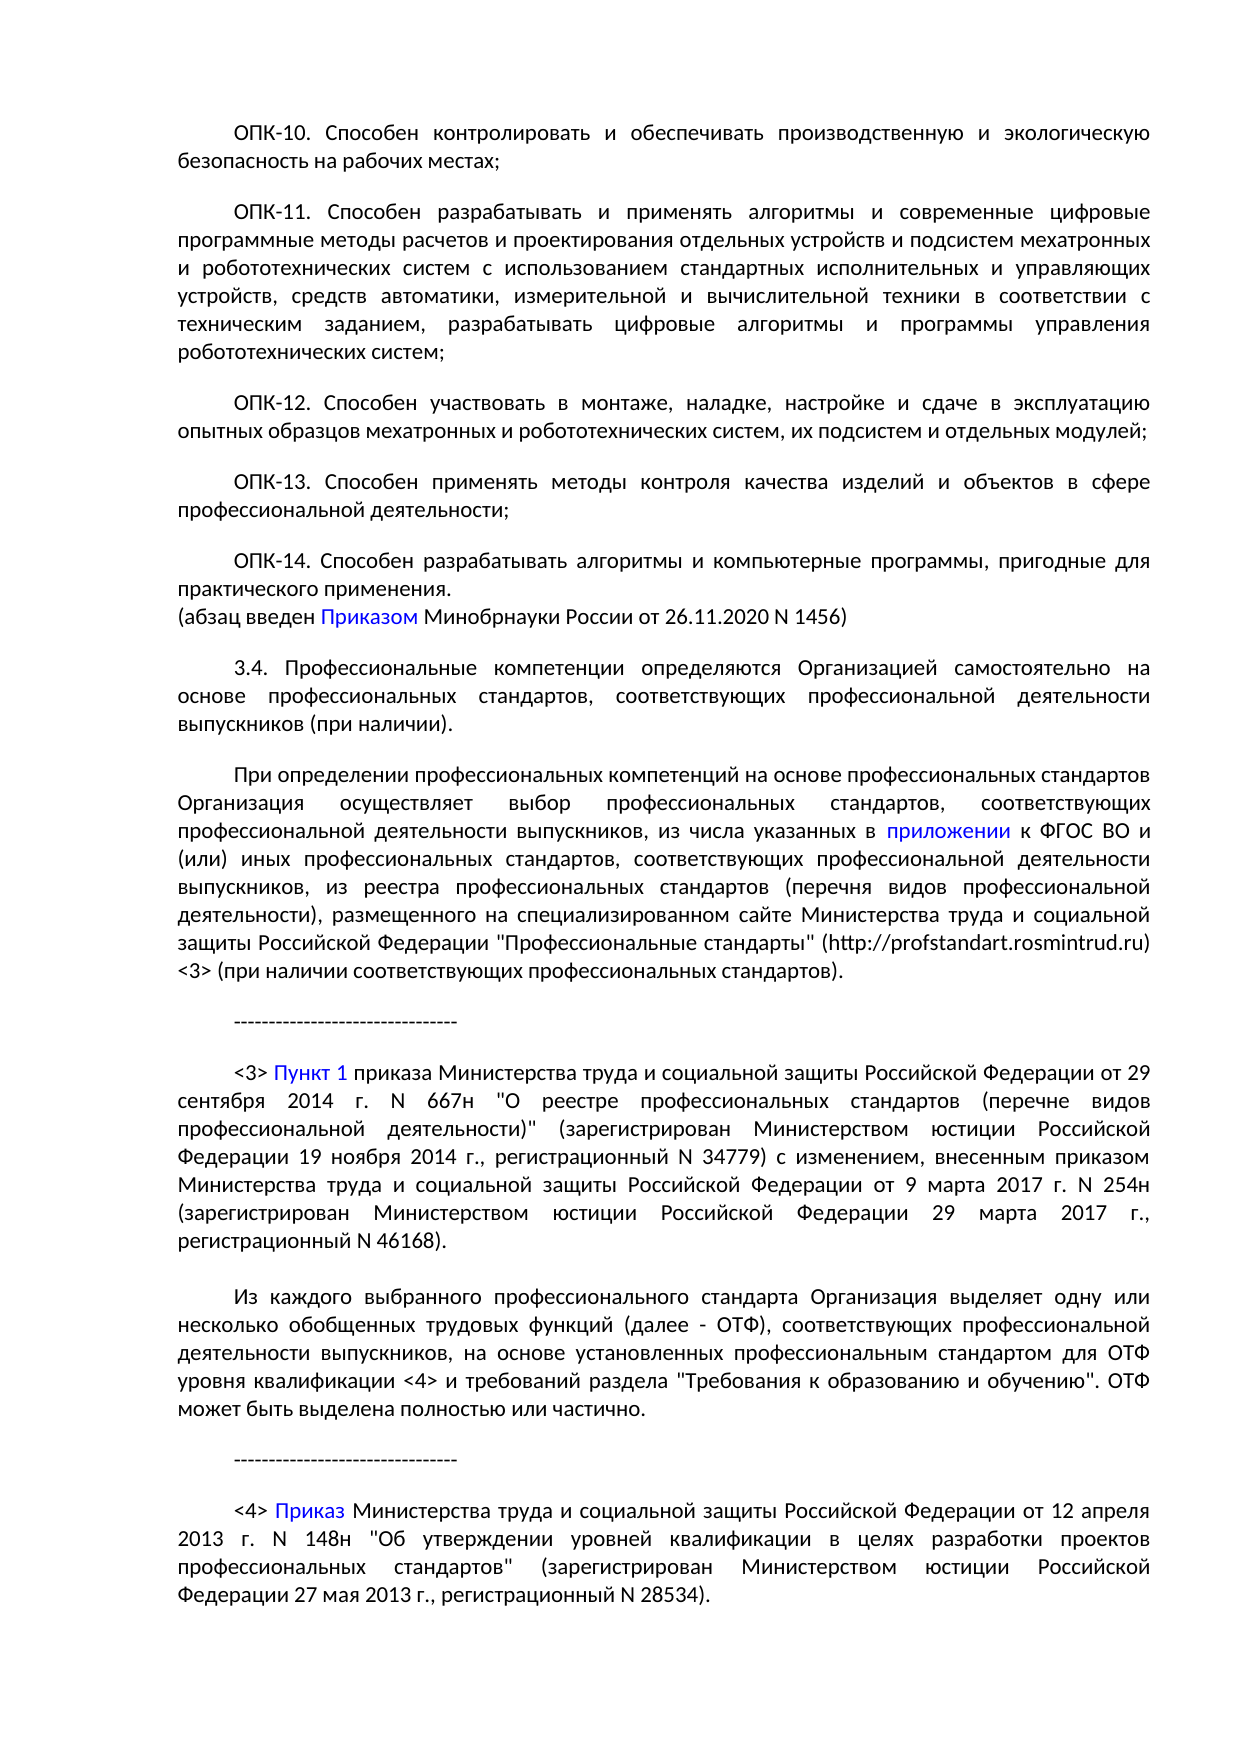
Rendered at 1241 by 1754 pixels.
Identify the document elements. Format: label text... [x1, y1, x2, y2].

text <4> Приказ Министерства труда и социальной защиты Российской Федерации от 12 апреля 2013 г. N 148н "Об утверждении уровней квалификации в целях разработки проектов профессиональных стандартов" (зарегистрирован Министерством юстиции Российской Федерации 27 мая 2013 г., регистрационный N 28534). [177, 1496, 1152, 1608]
text ОПК-11. Способен разрабатывать и применять алгоритмы и современные цифровые программные методы расчетов и проектирования отдельных устройств и подсистем мехатронных и робототехнических систем с использованием стандартных исполнительных и управляющих устройств, средств автоматики, измерительной и вычислительной техники в соответствии с техническим заданием, разрабатывать цифровые алгоритмы и программы управления робототехнических систем; [177, 197, 1152, 365]
text -------------------------------- [177, 1007, 1152, 1035]
text ОПК-13. Способен применять методы контроля качества изделий и объектов в сфере профессиональной деятельности; [177, 467, 1152, 523]
text (абзац введен Приказом Минобрнауки России от 26.11.2020 N 1456) [177, 602, 1152, 630]
text ОПК-10. Способен контролировать и обеспечивать производственную и экологическую безопасность на рабочих местах; [177, 118, 1152, 174]
text Из каждого выбранного профессионального стандарта Организация выделяет одну или несколько обобщенных трудовых функций (далее - ОТФ), соответствующих профессиональной деятельности выпускников, на основе установленных профессиональным стандартом для ОТФ уровня квалификации <4> и требований раздела "Требования к образованию и обучению". ОТФ может быть выделена полностью или частично. [177, 1282, 1152, 1422]
text 3.4. Профессиональные компетенции определяются Организацией самостоятельно на основе профессиональных стандартов, соответствующих профессиональной деятельности выпускников (при наличии). [177, 653, 1152, 737]
text -------------------------------- [177, 1445, 1152, 1473]
text <3> Пункт 1 приказа Министерства труда и социальной защиты Российской Федерации от 29 сентября 2014 г. N 667н "О реестре профессиональных стандартов (перечне видов профессиональной деятельности)" (зарегистрирован Министерством юстиции Российской Федерации 19 ноября 2014 г., регистрационный N 34779) с изменением, внесенным приказом Министерства труда и социальной защиты Российской Федерации от 9 марта 2017 г. N 254н (зарегистрирован Министерством юстиции Российской Федерации 29 марта 2017 г., регистрационный N 46168). [177, 1058, 1152, 1254]
text ОПК-12. Способен участвовать в монтаже, наладке, настройке и сдаче в эксплуатацию опытных образцов мехатронных и робототехнических систем, их подсистем и отдельных модулей; [177, 388, 1152, 444]
text При определении профессиональных компетенций на основе профессиональных стандартов Организация осуществляет выбор профессиональных стандартов, соответствующих профессиональной деятельности выпускников, из числа указанных в приложении к ФГОС ВО и (или) иных профессиональных стандартов, соответствующих профессиональной деятельности выпускников, из реестра профессиональных стандартов (перечня видов профессиональной деятельности), размещенного на специализированном сайте Министерства труда и социальной защиты Российской Федерации "Профессиональные стандарты" (http://profstandart.rosmintrud.ru) <3> (при наличии соответствующих профессиональных стандартов). [177, 760, 1152, 984]
text ОПК-14. Способен разрабатывать алгоритмы и компьютерные программы, пригодные для практического применения. [177, 546, 1152, 602]
